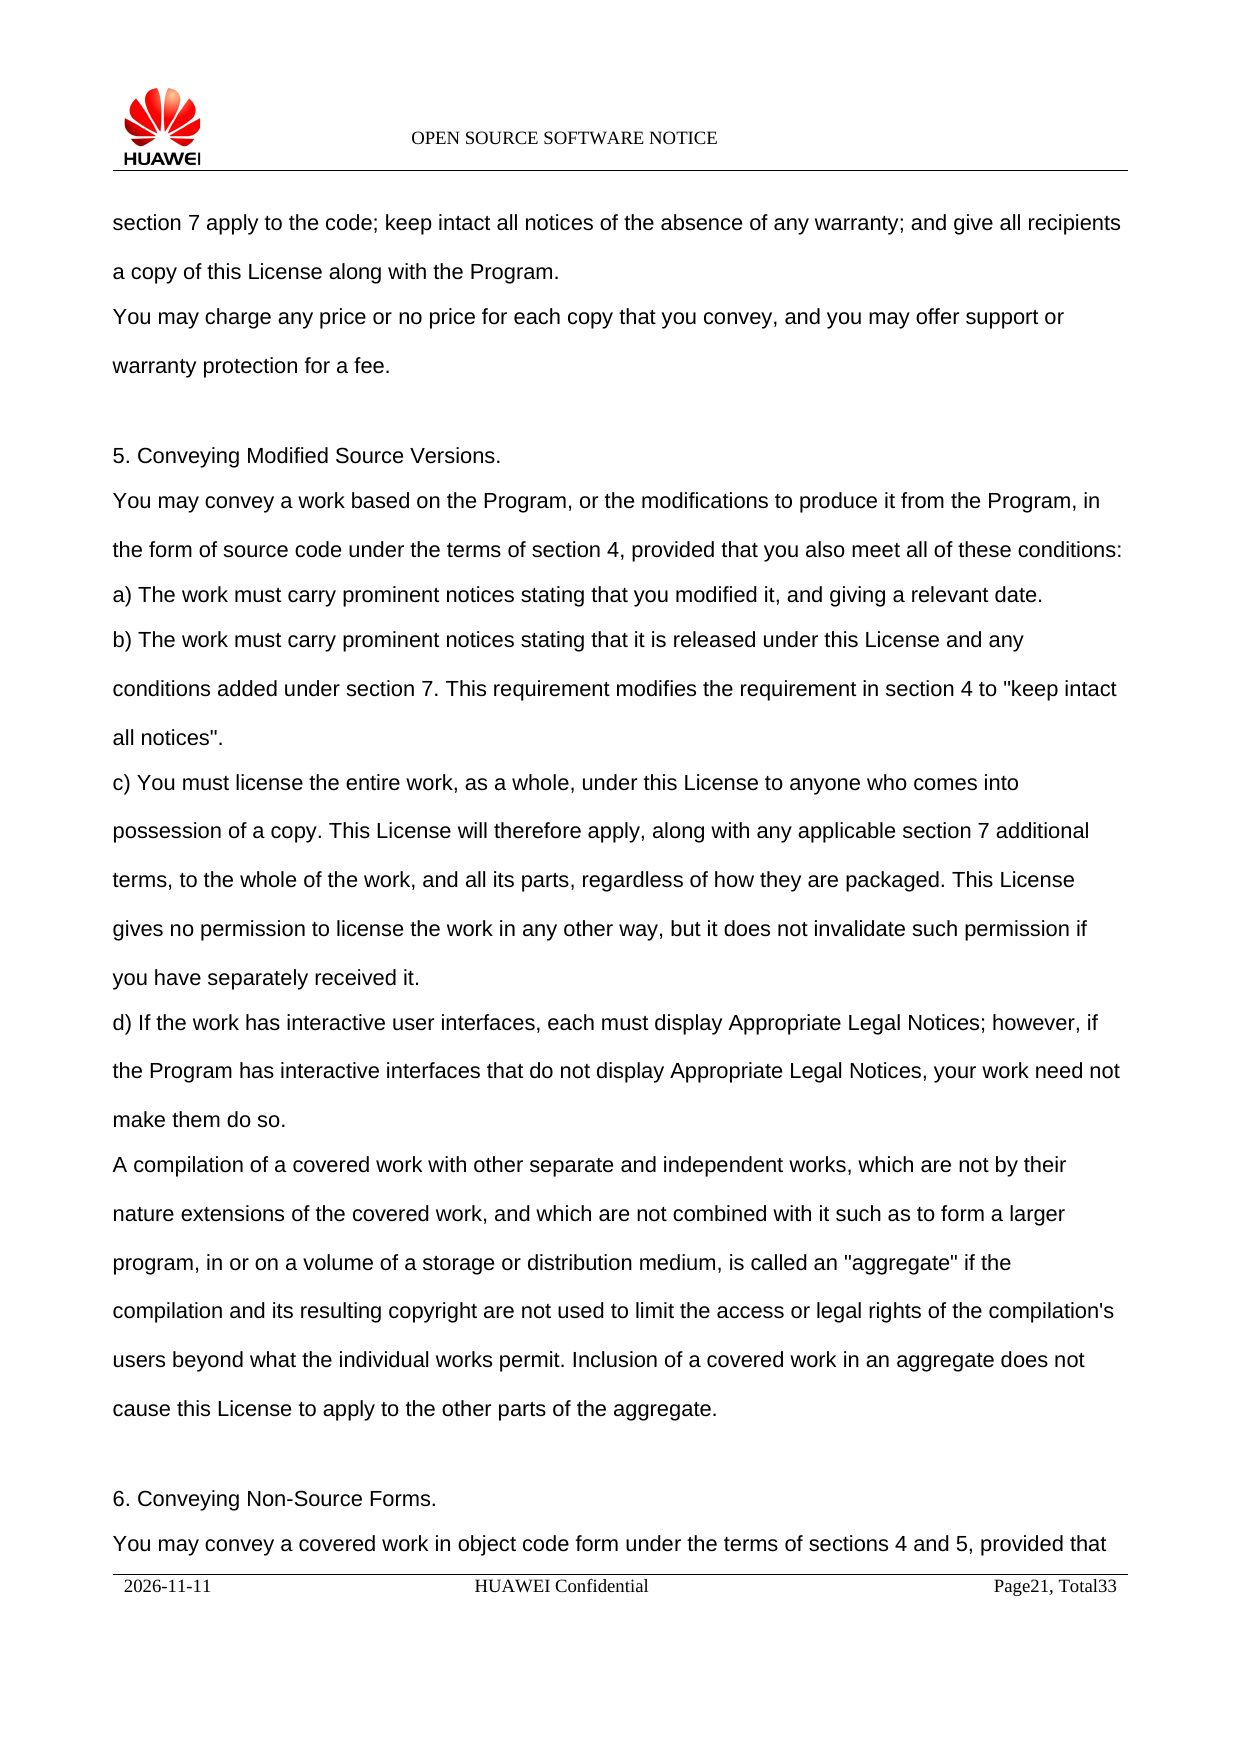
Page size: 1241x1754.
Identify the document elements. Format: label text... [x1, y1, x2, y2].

text d) If the work has interactive user interfaces, each must display Appropriate Legal Notices; however, if the Program has interactive interfaces that do not display Appropriate Legal Notices, your work need not make them do so. [112, 1006, 1128, 1136]
text A compilation of a covered work with other separate and independent works, which are not by their nature extensions of the covered work, and which are not combined with it such as to form a larger program, in or on a volume of a storage or distribution medium, is called an "aggregate" if the compilation and its resulting copyright are not used to limit the access or legal rights of the compilation's users beyond what the individual works permit. Inclusion of a covered work in an aggregate does not cause this License to apply to the other parts of the aggregate. [112, 1148, 1128, 1425]
text You may convey a work based on the Program, or the modifications to produce it from the Program, in the form of source code under the terms of section 4, provided that you also meet all of these conditions: [112, 484, 1128, 566]
text b) The work must carry prominent notices stating that it is released under this License and any conditions added under section 7. This requirement modifies the requirement in section 4 to "keep intact all notices". [112, 623, 1128, 753]
text 6. Conveying Non-Source Forms. [112, 1482, 1128, 1515]
text You may charge any price or no price for each copy that you convey, and you may offer support or warranty protection for a fee. [112, 300, 1128, 381]
picture [124, 88, 201, 165]
text c) You must license the entire work, as a whole, under this License to anyone who comes into possession of a copy. This License will therefore apply, along with any applicable section 7 additional terms, to the whole of the work, and all its parts, regardless of how they are packaged. This License gives no permission to license the work in any other way, but it does not invalidate such permission if you have separately received it. [112, 766, 1128, 993]
text a) The work must carry prominent notices stating that you modified it, and giving a relevant date. [112, 578, 1128, 611]
text 5. Conveying Modified Source Versions. [112, 439, 1128, 472]
